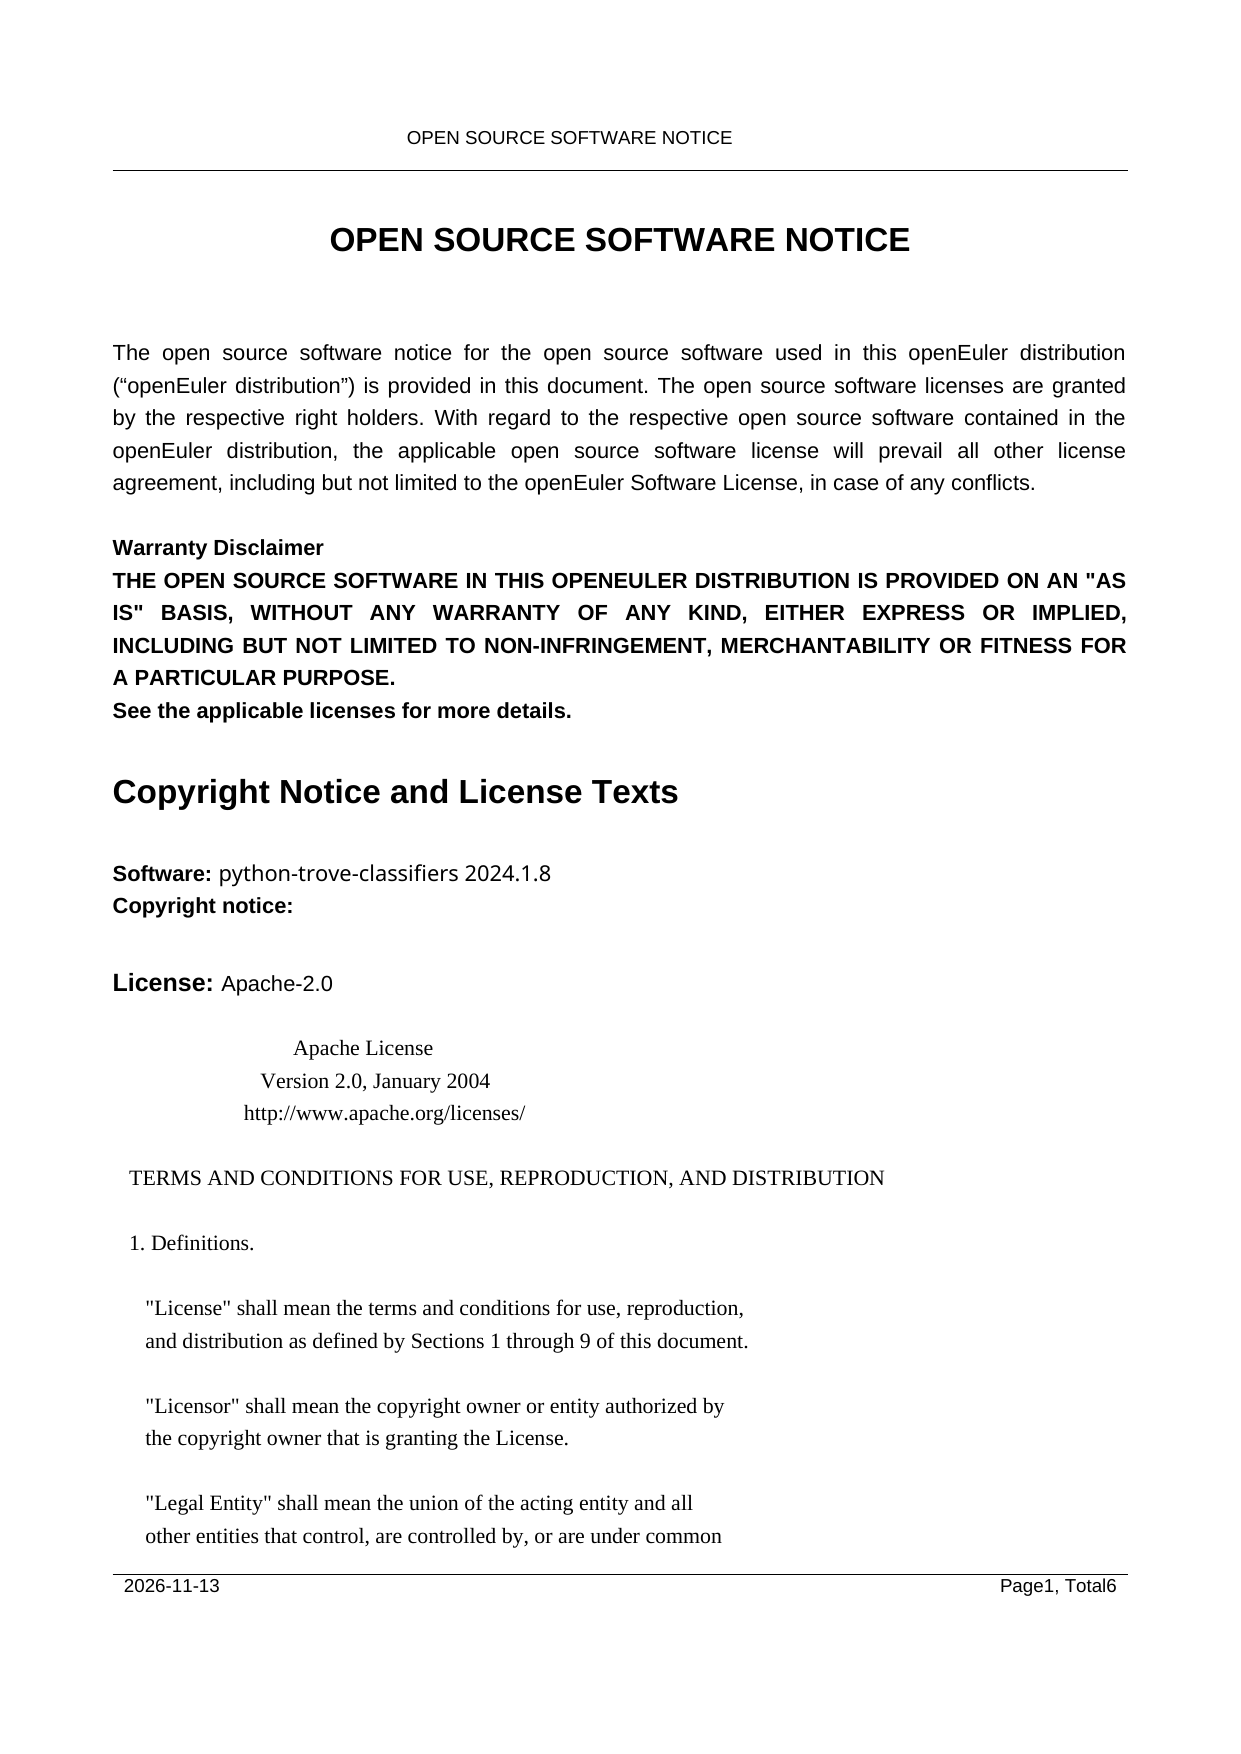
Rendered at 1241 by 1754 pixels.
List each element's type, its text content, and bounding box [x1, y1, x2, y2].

text THE OPEN SOURCE SOFTWARE IN THIS OPENEULER DISTRIBUTION IS PROVIDED ON AN "AS IS" BASIS, WITHOUT ANY WARRANTY OF ANY KIND, EITHER EXPRESS OR IMPLIED, INCLUDING BUT NOT LIMITED TO NON-INFRINGEMENT, MERCHANTABILITY OR FITNESS FOR A PARTICULAR PURPOSE. See the applicable licenses for more details. [112, 564, 1128, 726]
text License: Apache-2.0 [112, 966, 1128, 999]
text The open source software notice for the open source software used in this openEuler distribution (“openEuler distribution”) is provided in this document. The open source software licenses are granted by the respective right holders. With regard to the respective open source software contained in the openEuler distribution, the applicable open source software license will prevail all other license agreement, including but not limited to the openEuler Software License, in case of any conflicts. [112, 336, 1128, 499]
title Software: python-trove-classifiers 2024.1.8 [112, 856, 1128, 889]
text OPEN SOURCE SOFTWARE NOTICE [112, 206, 1128, 271]
text Warranty Disclaimer [112, 531, 1128, 564]
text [112, 999, 1128, 1551]
text Copyright notice: [112, 889, 1128, 921]
text Copyright Notice and License Texts [112, 759, 1128, 824]
